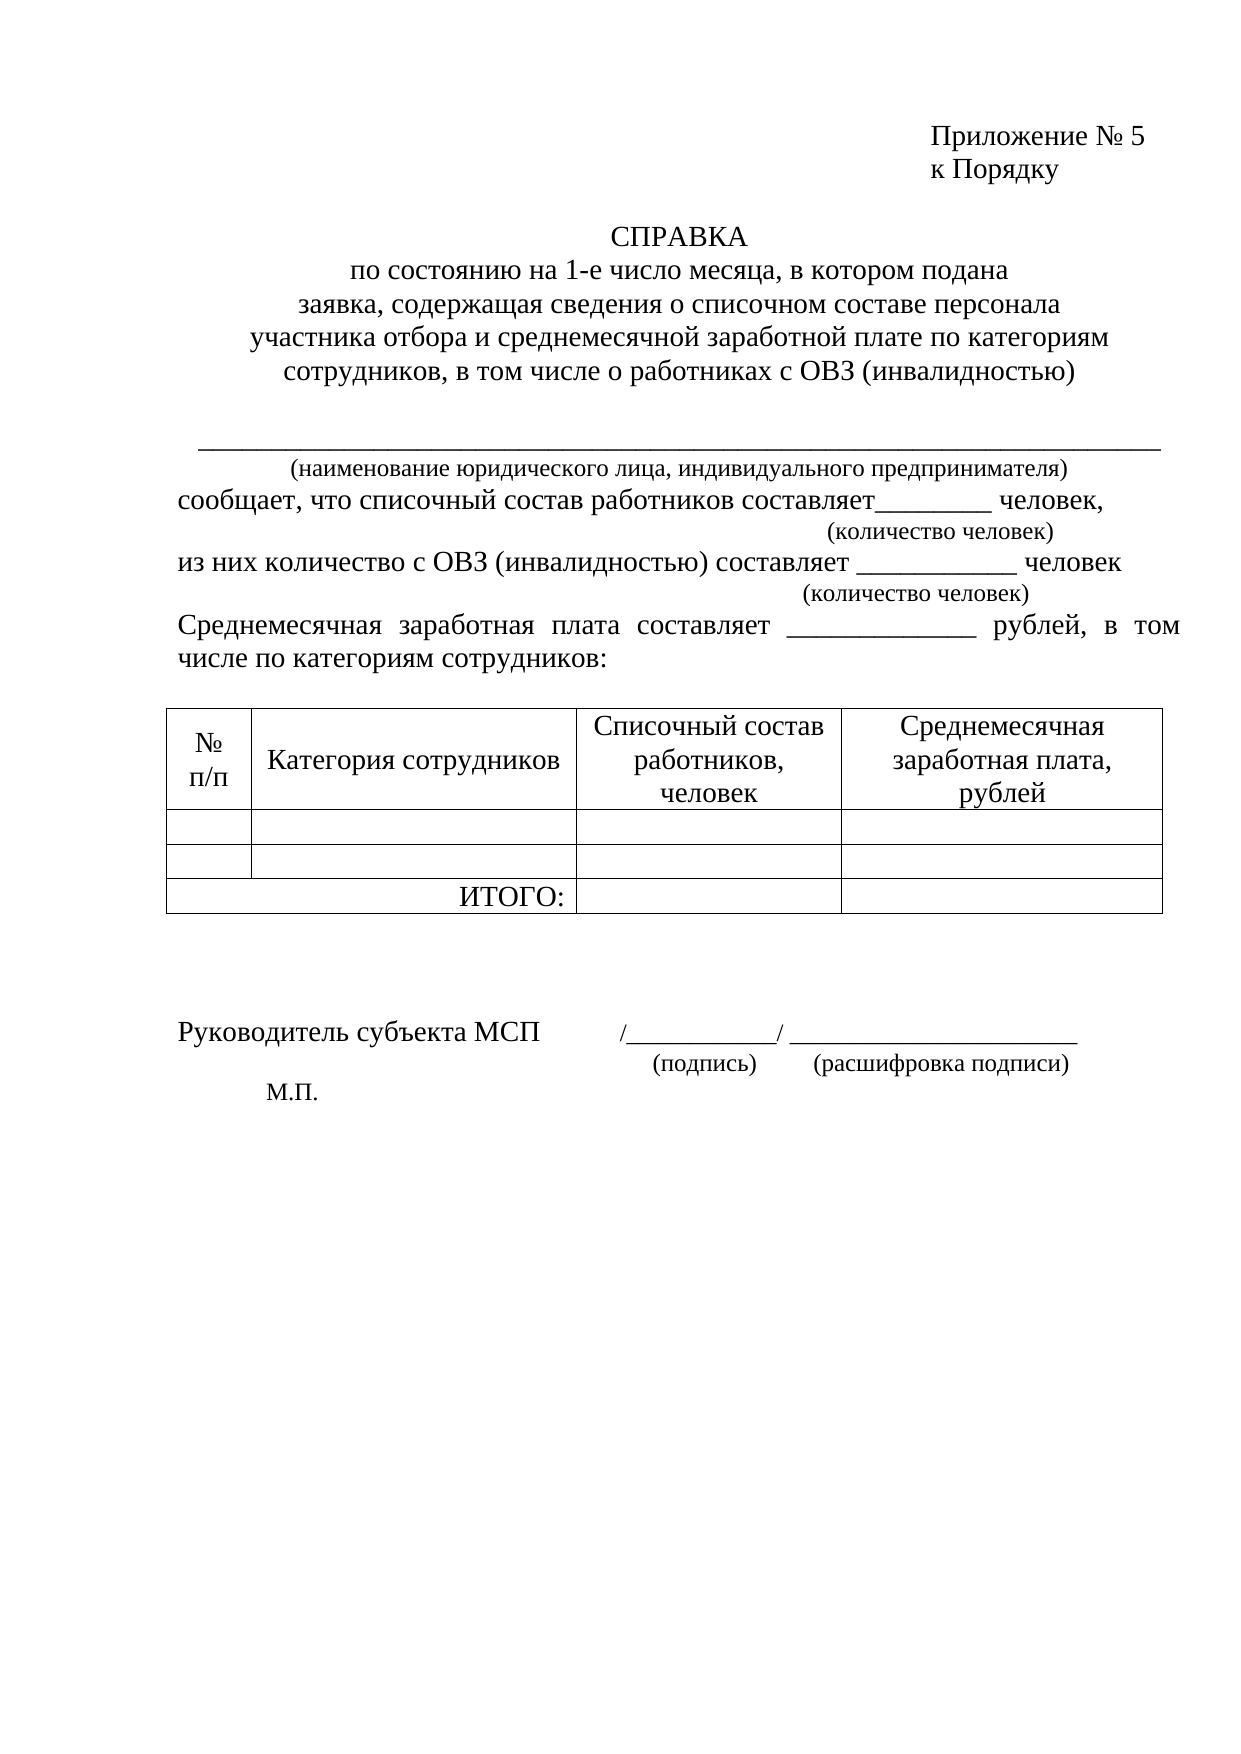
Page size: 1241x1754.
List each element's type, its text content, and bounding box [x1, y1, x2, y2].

table_cell [842, 810, 1162, 844]
text СПРАВКА [177, 219, 1181, 252]
text из них количество с ОВЗ (инвалидностью) составляет ___________ человек [177, 544, 1181, 578]
table_cell [577, 845, 841, 878]
table_cell [252, 845, 576, 878]
text (подпись) (расшифровка подписи) [177, 1048, 1181, 1077]
text Среднемесячная заработная плата составляет _____________ рублей, в том числе по категориям сотрудников: [177, 607, 1181, 674]
text по состоянию на 1-е число месяца, в котором подана [177, 252, 1181, 286]
table_cell [167, 810, 251, 844]
text (количество человек) [177, 578, 1181, 607]
text сообщает, что списочный состав работников составляет________ человек, [177, 482, 1181, 516]
table_cell [842, 879, 1162, 913]
text участника отбора и среднемесячной заработной плате по категориям сотрудников, в том числе о работниках с ОВЗ (инвалидностью) [177, 319, 1181, 386]
text М.П. [177, 1077, 1181, 1106]
table_cell ИТОГО: [167, 879, 576, 913]
text (количество человек) [177, 516, 1181, 544]
text Приложение № 5 [177, 118, 1181, 152]
table_header Списочный состав работников, человек [577, 709, 841, 809]
text к Порядку [177, 152, 1181, 185]
table_cell [252, 810, 576, 844]
table_header № п/п [167, 709, 251, 809]
text __________________________________________________________________ (наименование юридического лица, индивидуального предпринимателя) [177, 420, 1181, 482]
table_cell [577, 810, 841, 844]
text Руководитель субъекта МСП /____________/ _______________________ [177, 1014, 1181, 1048]
table_header Среднемесячная заработная плата, рублей [842, 709, 1162, 809]
table_cell [577, 879, 841, 913]
text заявка, содержащая сведения о списочном составе персонала [177, 286, 1181, 319]
table_cell [842, 845, 1162, 878]
table_cell [167, 845, 251, 878]
table_header Категория сотрудников [252, 709, 576, 809]
